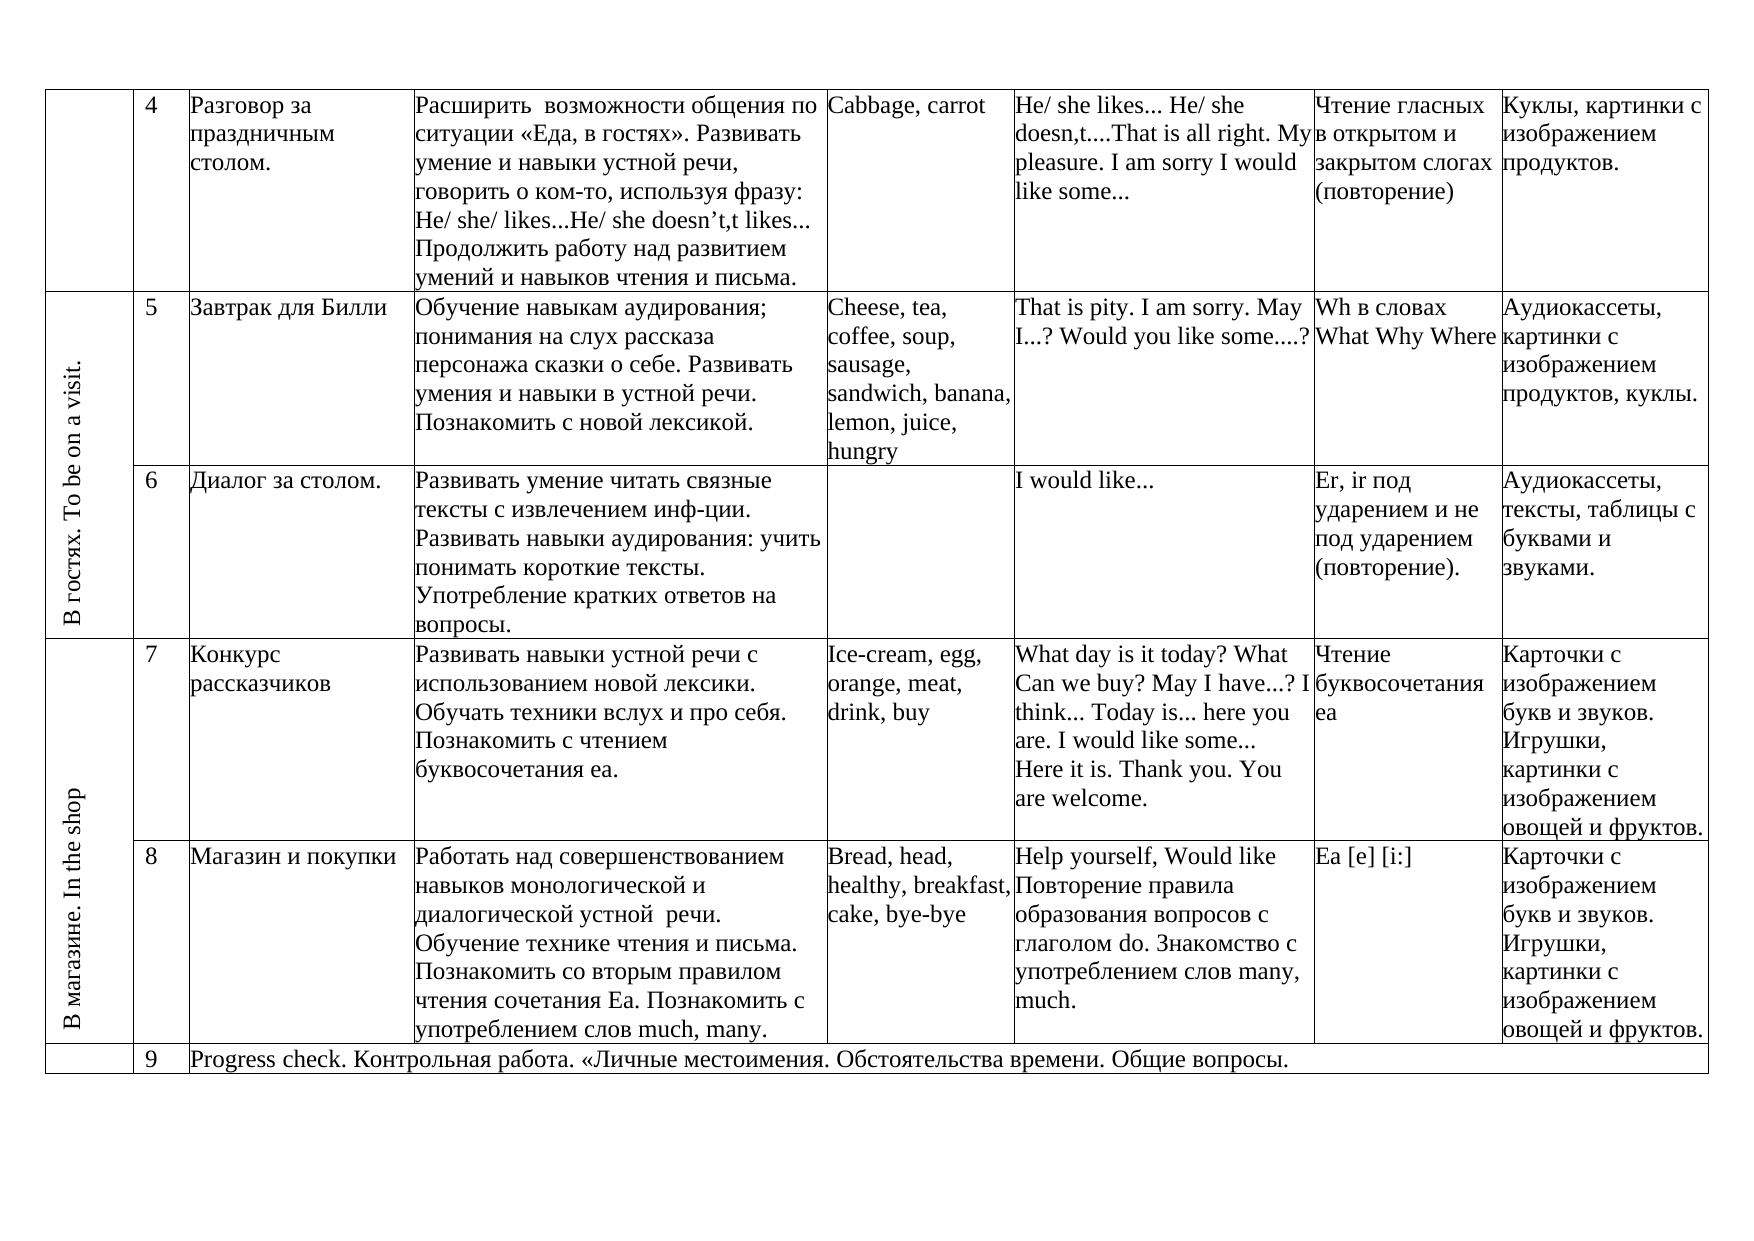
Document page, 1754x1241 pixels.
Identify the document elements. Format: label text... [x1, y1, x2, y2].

table_cell I would like... [1015, 466, 1314, 638]
table_cell That is pity. I am sorry. May I...? Would you like some....? [1015, 292, 1314, 464]
table_cell What day is it today? What Can we buy? May I have...? I think... Today is... here you are. I would like some... Here it is. Thank you. You are welcome. [1015, 639, 1314, 840]
table_cell He/ she likes... He/ she doesn,t....That is all right. My pleasure. I am sorry I would like some... [1015, 90, 1314, 291]
table_cell Аудиокассеты, тексты, таблицы с буквами и звуками. [1503, 466, 1708, 638]
table_cell Обучение навыкам аудирования; понимания на слух рассказа персонажа сказки о себе. Развивать умения и навыки в устной речи. Познакомить с новой лексикой. [415, 292, 827, 464]
table_cell Er, ir под ударением и не под ударением (повторение). [1315, 466, 1502, 638]
table_cell 9 [134, 1044, 189, 1072]
table_cell Разговор за праздничным столом. [190, 90, 414, 291]
table_cell 6 [134, 466, 189, 638]
table_cell Cabbage, carrot [828, 90, 1014, 291]
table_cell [46, 90, 133, 291]
table_cell [828, 466, 1014, 638]
table_cell Чтение буквосочетания ea [1315, 639, 1502, 840]
table_cell Работать над совершенствованием навыков монологической и диалогической устной речи. Обучение технике чтения и письма. Познакомить со вторым правилом чтения сочетания Ea. Познакомить с употреблением слов much, many. [415, 841, 827, 1043]
table_cell Cheese, tea, coffee, soup, sausage, sandwich, banana, lemon, juice, hungry [828, 292, 1014, 464]
table_cell 5 [134, 292, 189, 464]
table_cell Ice-cream, egg, orange, meat, drink, buy [828, 639, 1014, 840]
table_cell 4 [134, 90, 189, 291]
table_cell Завтрак для Билли [190, 292, 414, 464]
table_cell Куклы, картинки с изображением продуктов. [1503, 90, 1708, 291]
table_cell Развивать умение читать связные тексты с извлечением инф-ции. Развивать навыки аудирования: учить понимать короткие тексты. Употребление кратких ответов на вопросы. [415, 466, 827, 638]
table_cell Конкурс рассказчиков [190, 639, 414, 840]
table_cell Wh в словах What Why Where [1315, 292, 1502, 464]
table_cell В гостях. To be on a visit. [46, 292, 133, 638]
table_cell Аудиокассеты, картинки с изображением продуктов, куклы. [1503, 292, 1708, 464]
table_cell Help yourself, Would like Повторение правила образования вопросов с глаголом do. Знакомство с употреблением слов many, much. [1015, 841, 1314, 1043]
table_cell Карточки с изображением букв и звуков. Игрушки, картинки с изображением овощей и фруктов. [1503, 841, 1708, 1043]
table_cell В магазине. In the shop [46, 639, 133, 1043]
table_cell 8 [134, 841, 189, 1043]
table_cell Чтение гласных в открытом и закрытом слогах (повторение) [1315, 90, 1502, 291]
table_cell Bread, head, healthy, breakfast, cake, bye-bye [828, 841, 1014, 1043]
table_cell Расширить возможности общения по ситуации «Еда, в гостях». Развивать умение и навыки устной речи, говорить о ком-то, используя фразу: He/ she/ likes...He/ she doesn’t,t likes... Продолжить работу над развитием умений и навыков чтения и письма. [415, 90, 827, 291]
table_cell Магазин и покупки [190, 841, 414, 1043]
table_cell Диалог за столом. [190, 466, 414, 638]
table_cell Progress check. Контрольная работа. «Личные местоимения. Обстоятельства времени. Общие вопросы. [190, 1044, 1708, 1072]
table_cell 7 [134, 639, 189, 840]
table_cell Развивать навыки устной речи с использованием новой лексики. Обучать техники вслух и про себя. Познакомить с чтением буквосочетания ea. [415, 639, 827, 840]
table_cell Карточки с изображением букв и звуков. Игрушки, картинки с изображением овощей и фруктов. [1503, 639, 1708, 840]
table_cell Ea [e] [i:] [1315, 841, 1502, 1043]
table_cell [46, 1044, 133, 1072]
